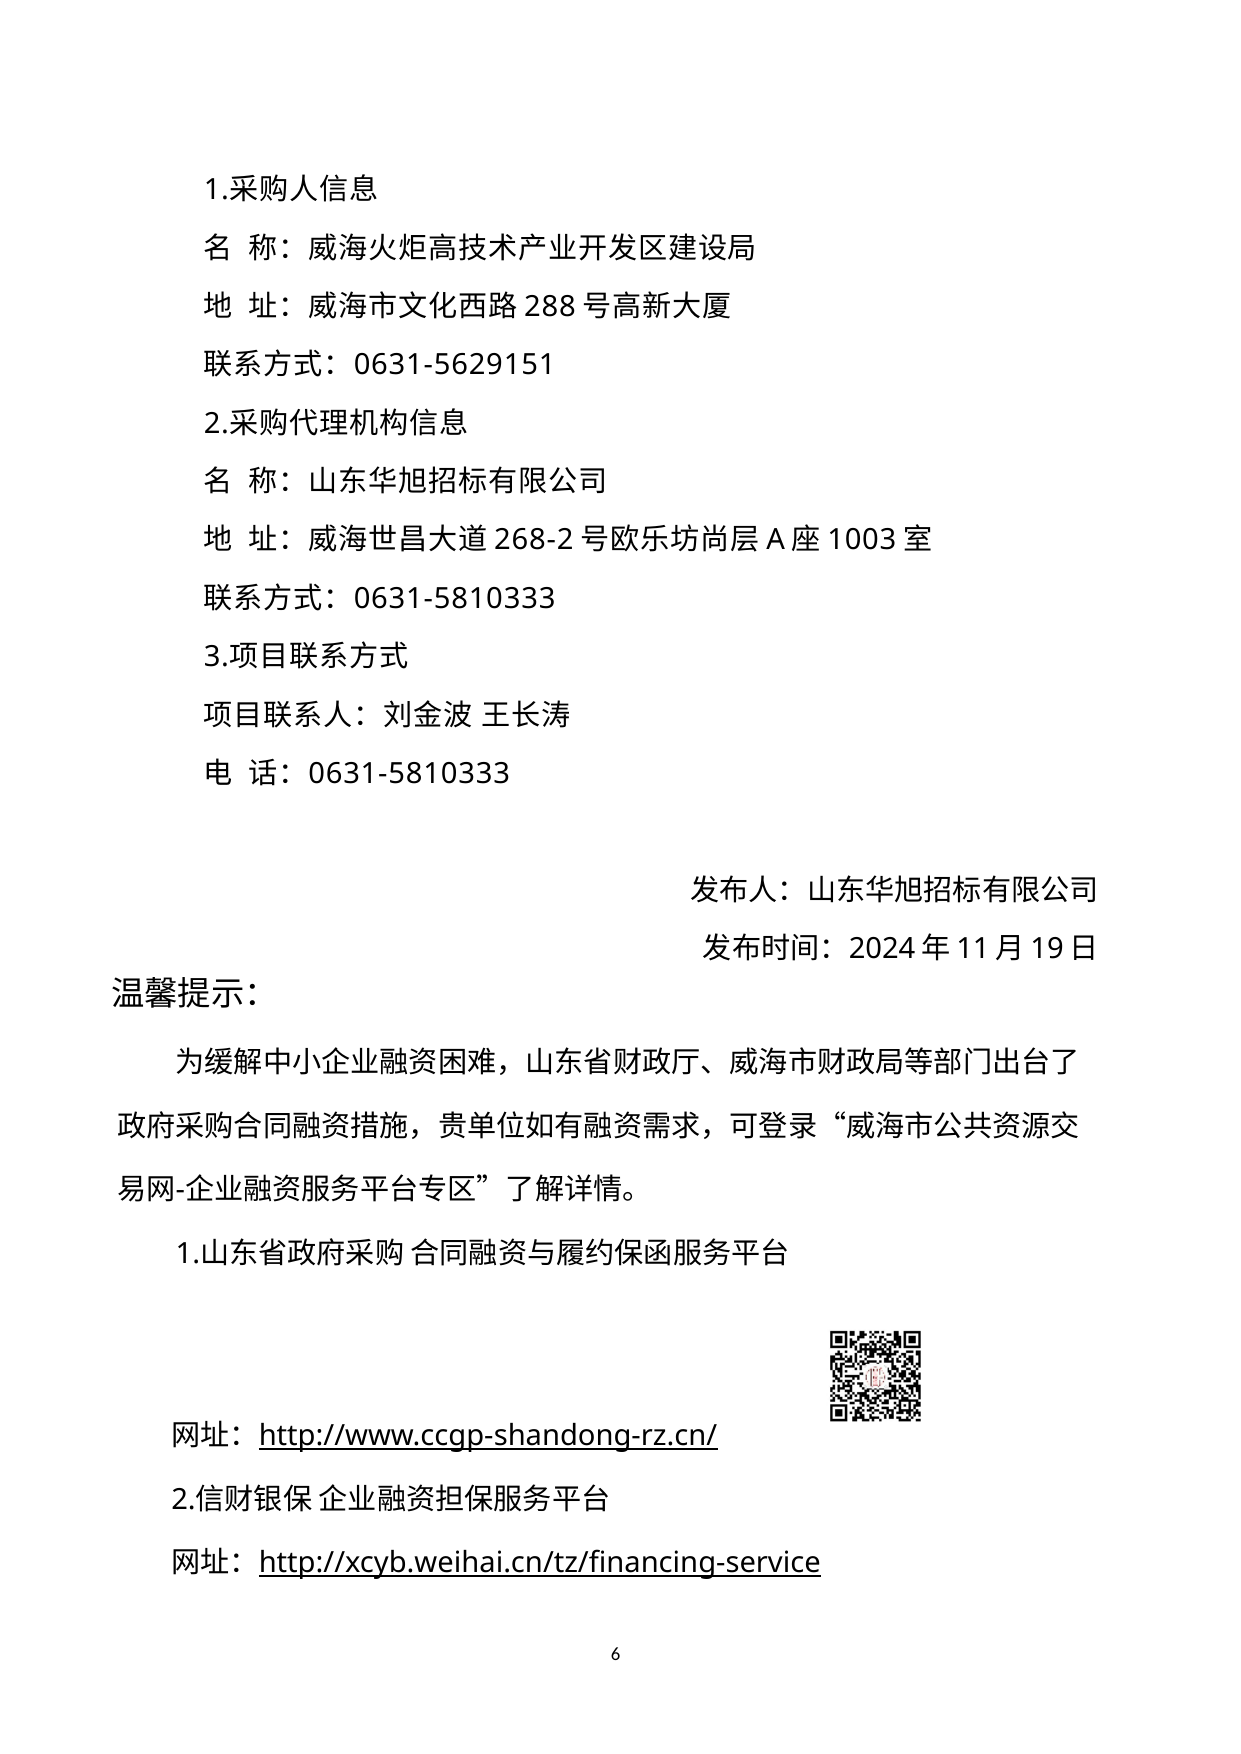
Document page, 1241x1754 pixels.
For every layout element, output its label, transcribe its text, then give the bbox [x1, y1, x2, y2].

picture [796, 1303, 960, 1441]
text 联系方式：0631-5810333 [142, 558, 1098, 617]
text 1.采购人信息 [142, 150, 1098, 208]
text 联系方式：0631-5629151 [142, 325, 1098, 383]
text 为缓解中小企业融资困难，山东省财政厅、威海市财政局等部门出台了政府采购合同融资措施，贵单位如有融资需求，可登录“威海市公共资源交易网-企业融资服务平台专区”了解详情。 [117, 1039, 1098, 1208]
text 温馨提示： [111, 967, 1069, 1015]
text 电 话：0631-5810333 [142, 733, 1098, 792]
text 发布时间：2024年11月19日 [117, 908, 1098, 967]
text 名 称：山东华旭招标有限公司 [142, 442, 1098, 500]
text 网址：http://www.ccgp-shandong-rz.cn/ [142, 1412, 1040, 1454]
text 地 址：威海市文化西路288号高新大厦 [142, 267, 1098, 325]
text 2.采购代理机构信息 [142, 383, 1098, 442]
text 发布人：山东华旭招标有限公司 [142, 850, 1098, 908]
text 项目联系人：刘金波 王长涛 [142, 675, 1098, 733]
text 2.信财银保 企业融资担保服务平台 [142, 1475, 1098, 1518]
text 地 址：威海世昌大道268-2号欧乐坊尚层A座1003室 [142, 500, 1098, 558]
text 1.山东省政府采购 合同融资与履约保函服务平台 [117, 1229, 1098, 1272]
text 网址：http://xcyb.weihai.cn/tz/financing-service [142, 1539, 1098, 1581]
text 3.项目联系方式 [142, 617, 1098, 675]
text 名 称：威海火炬高技术产业开发区建设局 [142, 208, 1098, 267]
